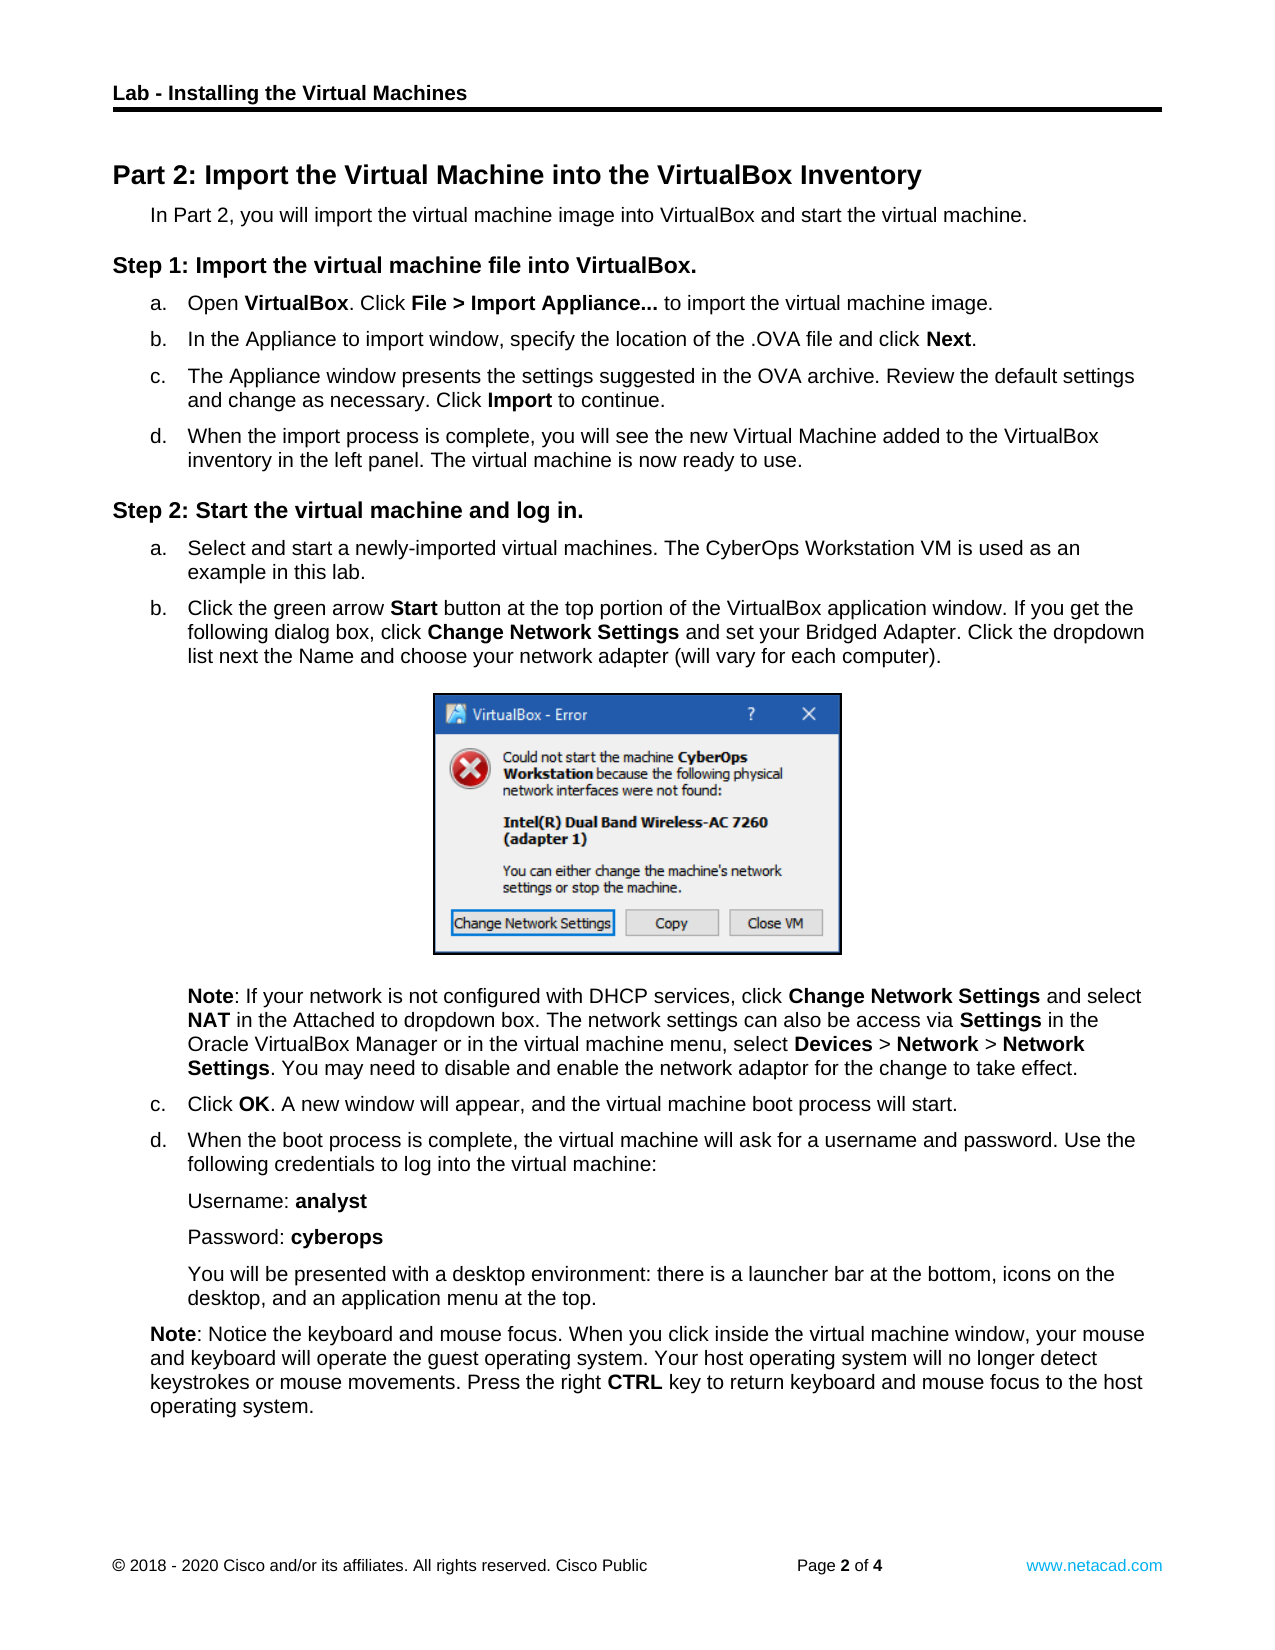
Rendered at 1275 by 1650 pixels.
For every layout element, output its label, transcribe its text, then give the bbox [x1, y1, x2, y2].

list You will be presented with a desktop environment: there is a launcher bar at the bottom, icons on the desktop, and an application menu at the top. [187, 1262, 1162, 1309]
text Select and start a newly-imported virtual machines. The CyberOps Workstation VM is used as an example in this lab. [150, 536, 1162, 583]
text When the import process is complete, you will see the new Virtual Machine added to the VirtualBox inventory in the left panel. The virtual machine is now ready to use. [150, 424, 1162, 472]
text When the boot process is complete, the virtual machine will ask for a username and password. Use the following credentials to log into the virtual machine: [150, 1128, 1162, 1176]
text Click the green arrow Start button at the top portion of the VirtualBox application window. If you get the following dialog box, click Change Network Settings and set your Bridged Adapter. Click the dropdown list next the Name and choose your network adapter (will vary for each computer). [150, 596, 1162, 668]
subtitle Import the Virtual Machine into the VirtualBox Inventory [112, 159, 1162, 190]
text Note: Notice the keyboard and mouse focus. When you click inside the virtual machine window, your mouse and keyboard will operate the guest operating system. Your host operating system will no longer detect keystrokes or mouse movements. Press the right CTRL key to return keyboard and mouse focus to the host operating system. [150, 1322, 1162, 1418]
subtitle Start the virtual machine and log in. [112, 497, 1162, 523]
text Note: If your network is not configured with DHCP services, click Change Network Settings and select NAT in the Attached to dropdown box. The network settings can also be access via Settings in the Oracle VirtualBox Manager or in the virtual machine menu, select Devices > Network > Network Settings. You may need to disable and enable the network adaptor for the change to take effect. [187, 983, 1162, 1079]
picture [435, 695, 840, 953]
list Username: analyst [187, 1189, 1162, 1213]
list Password: cyberops [187, 1225, 1162, 1249]
text Open VirtualBox. Click File > Import Appliance... to import the virtual machine image. [150, 291, 1162, 314]
subtitle Import the virtual machine file into VirtualBox. [112, 252, 1162, 278]
text In Part 2, you will import the virtual machine image into VirtualBox and start the virtual machine. [150, 203, 1162, 227]
text In the Appliance to import window, specify the location of the .OVA file and click Next. [150, 327, 1162, 351]
text The Appliance window presents the settings suggested in the OVA archive. Review the default settings and change as necessary. Click Import to continue. [150, 363, 1162, 411]
text Click OK. A new window will appear, and the virtual machine boot process will start. [150, 1092, 1162, 1116]
